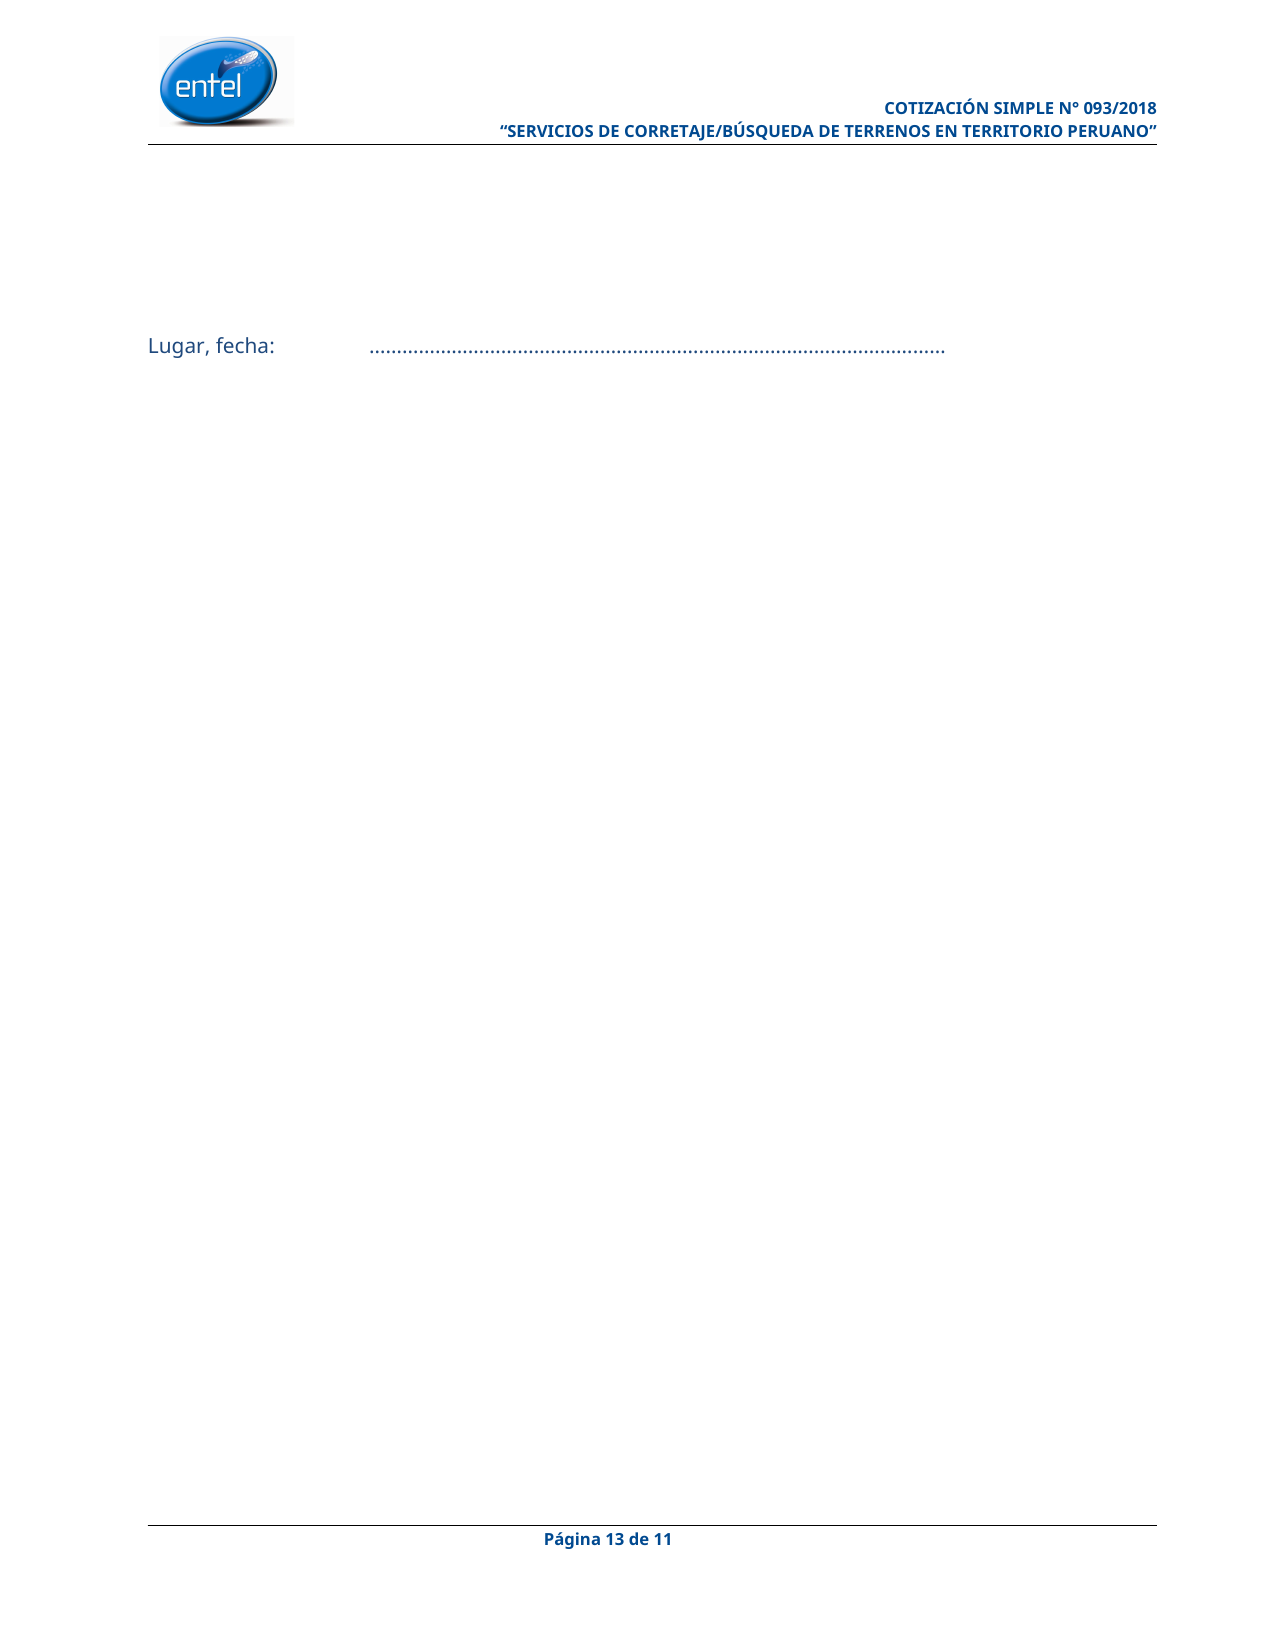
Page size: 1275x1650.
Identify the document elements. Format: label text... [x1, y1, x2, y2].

picture [159, 36, 295, 127]
text Lugar, fecha: …………………………………………………………………………………………… [148, 331, 1157, 359]
